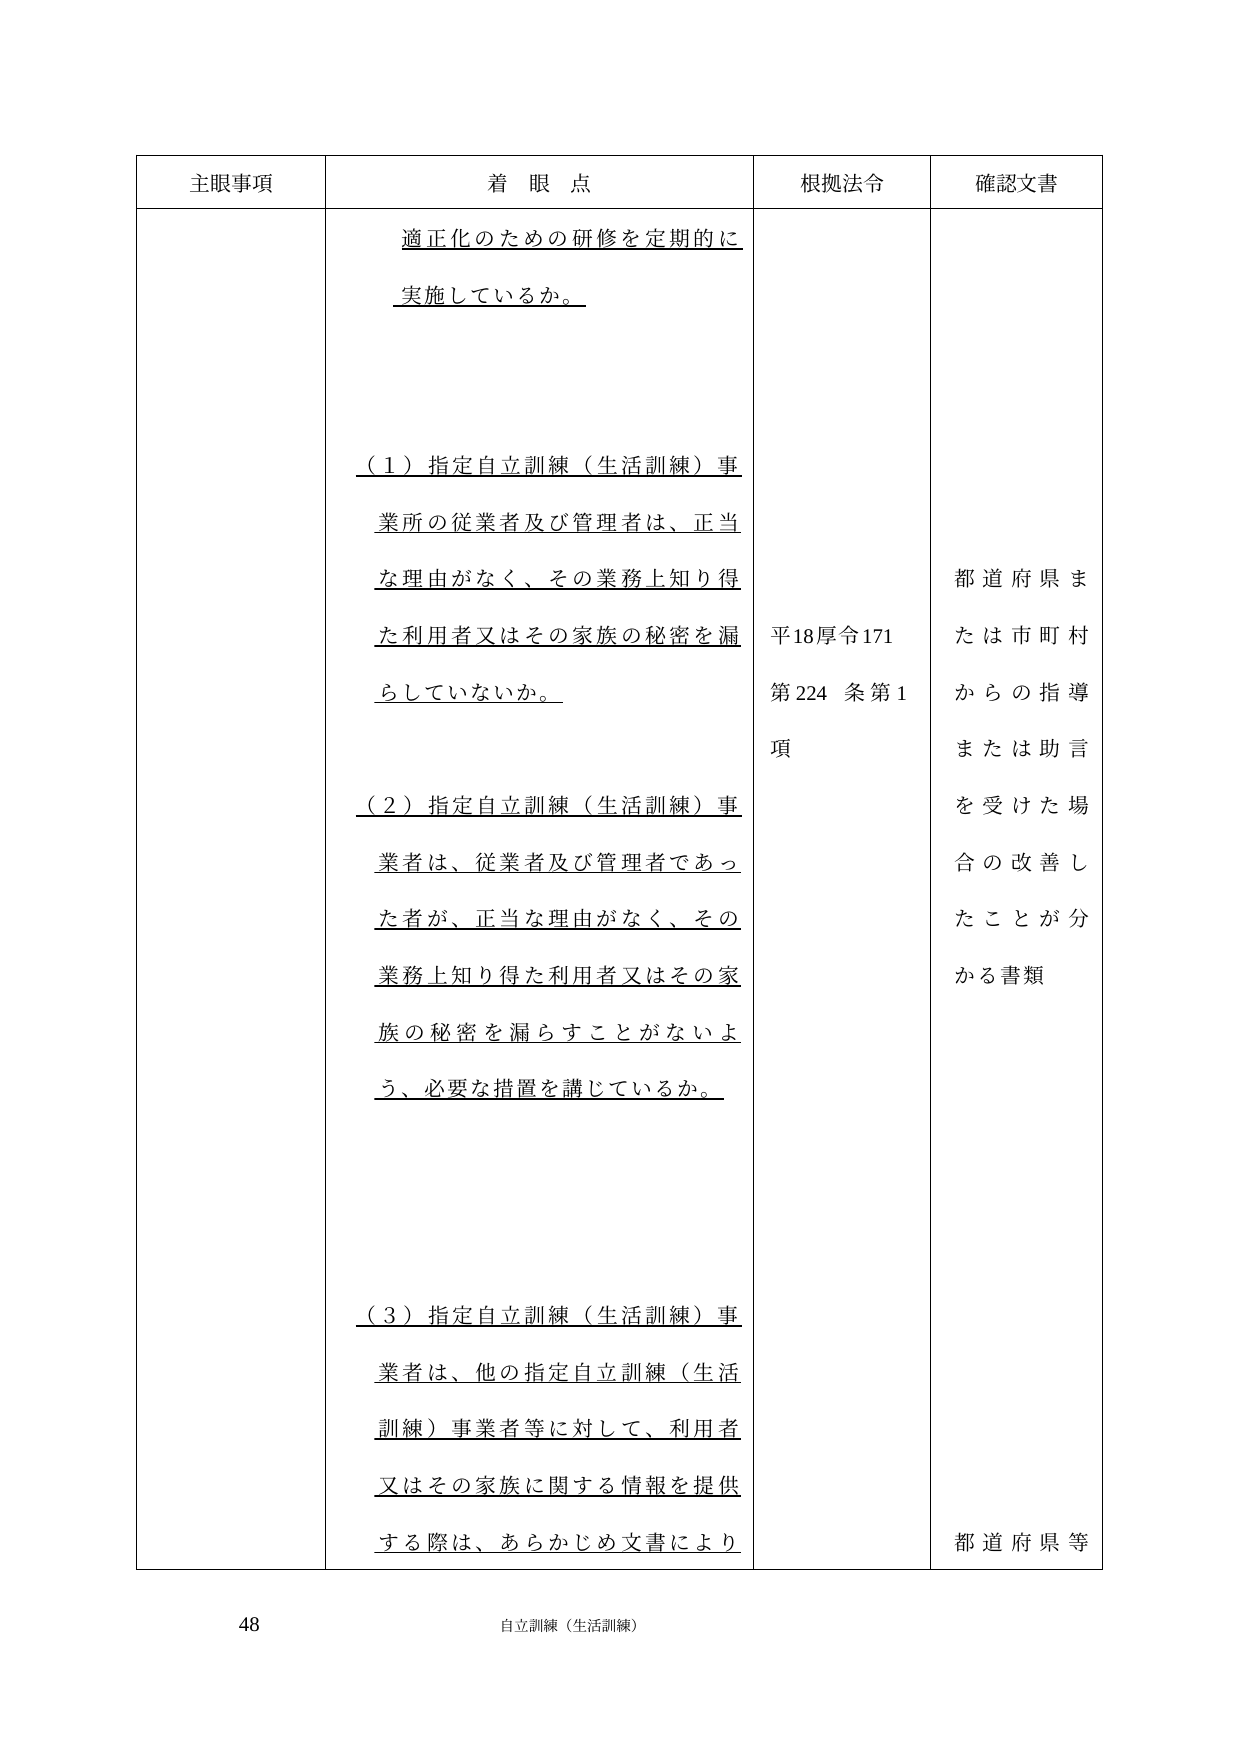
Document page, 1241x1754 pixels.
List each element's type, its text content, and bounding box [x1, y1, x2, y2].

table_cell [931, 209, 1102, 1569]
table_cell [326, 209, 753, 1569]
table_header 確認文書 [931, 156, 1102, 208]
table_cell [137, 209, 325, 1569]
table_header 着 眼 点 [326, 156, 753, 208]
table_header 根拠法令 [754, 156, 930, 208]
table_header 主眼事項 [137, 156, 325, 208]
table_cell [754, 209, 930, 1569]
